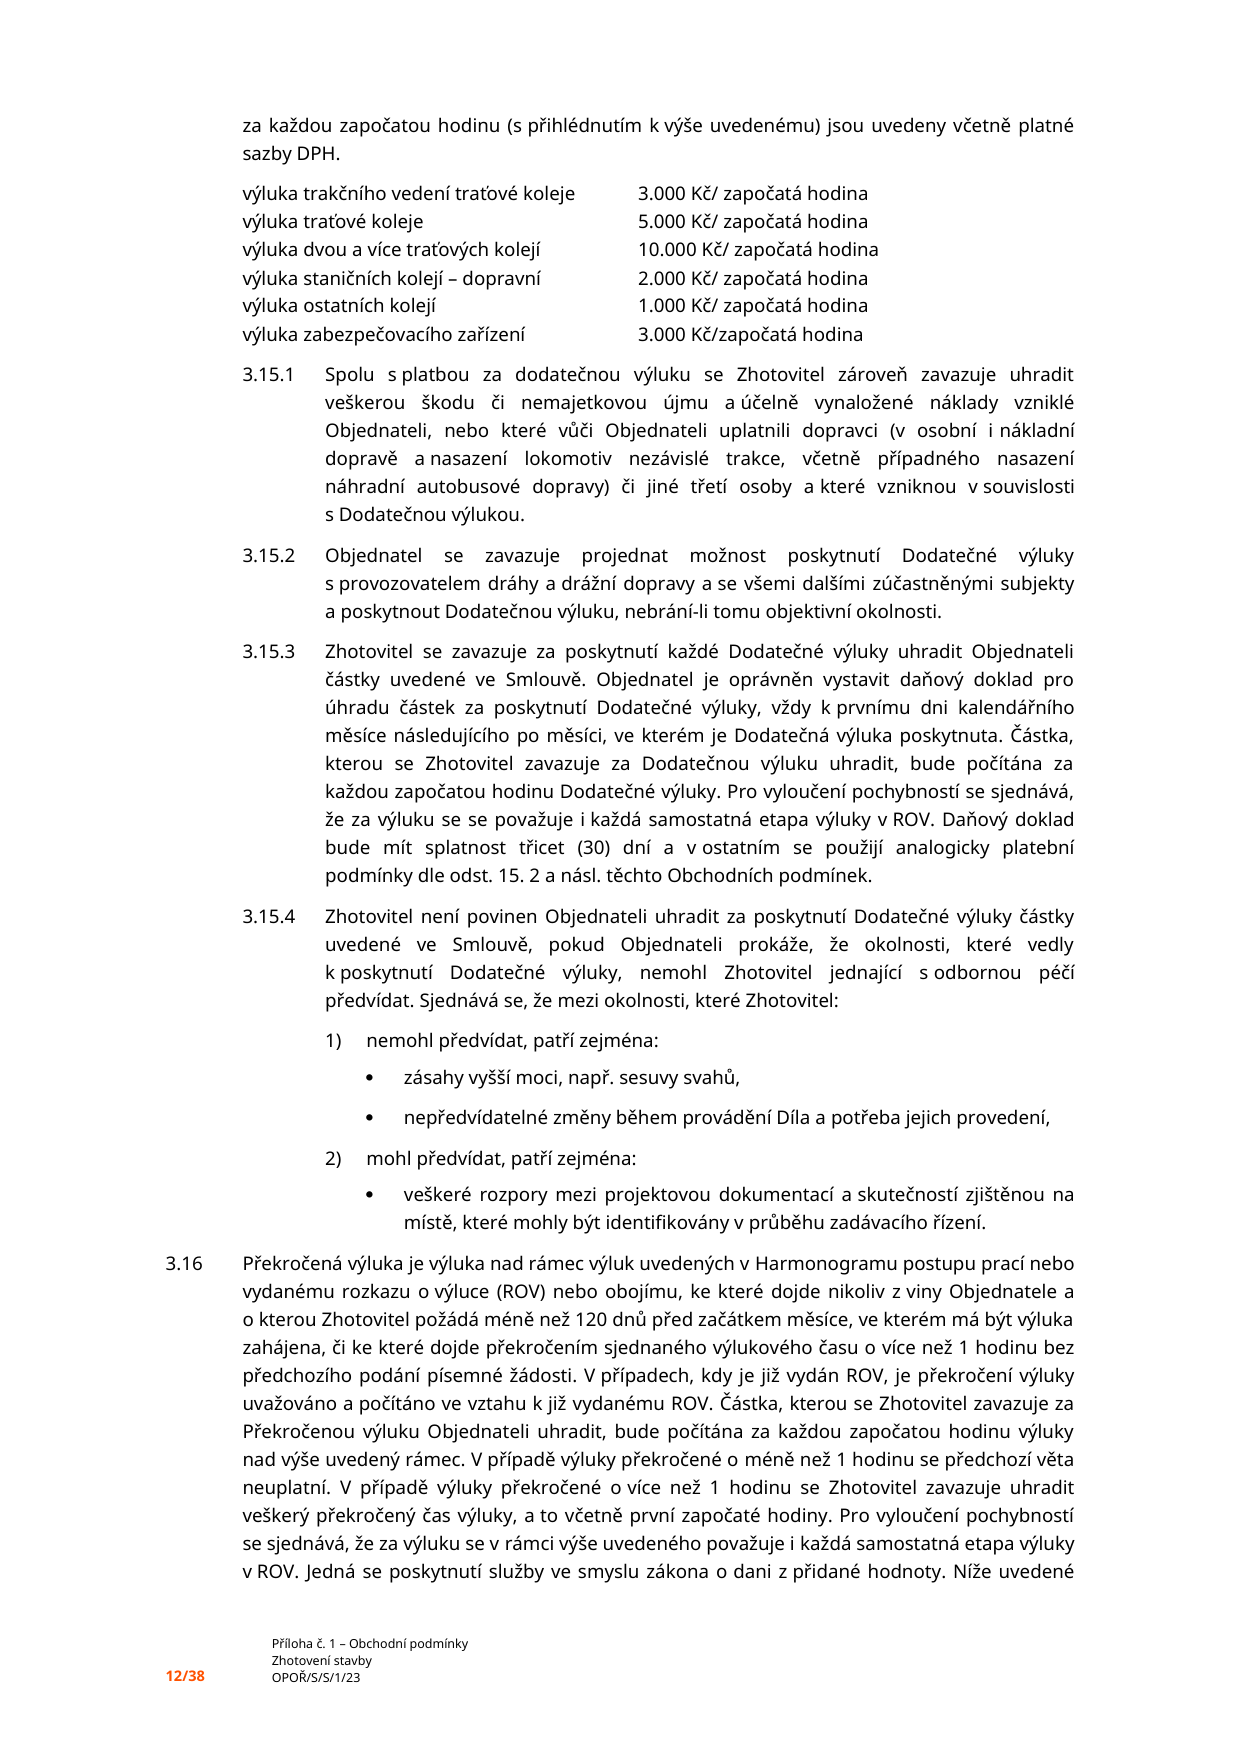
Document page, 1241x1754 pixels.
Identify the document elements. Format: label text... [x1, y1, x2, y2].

text Spolu s platbou za dodatečnou výluku se Zhotovitel zároveň zavazuje uhradit veškerou škodu či nemajetkovou újmu a účelně vynaložené náklady vzniklé Objednateli, nebo které vůči Objednateli uplatnili dopravci (v osobní i nákladní dopravě a nasazení lokomotiv nezávislé trakce, včetně případného nasazení náhradní autobusové dopravy) či jiné třetí osoby a které vzniknou v souvislosti s Dodatečnou výlukou. [242, 361, 1075, 527]
text výluka zabezpečovacího zařízení 3.000 Kč/započatá hodina [242, 321, 1075, 346]
text výluka dvou a více traťových kolejí 10.000 Kč/ započatá hodina [242, 237, 1075, 262]
list zásahy vyšší moci, např. sesuvy svahů, [366, 1064, 1075, 1090]
text výluka trakčního vedení traťové koleje 3.000 Kč/ započatá hodina [242, 181, 1075, 206]
text Zhotovitel není povinen Objednateli uhradit za poskytnutí Dodatečné výluky částky uvedené ve Smlouvě, pokud Objednateli prokáže, že okolnosti, které vedly k poskytnutí Dodatečné výluky, nemohl Zhotovitel jednající s odbornou péčí předvídat. Sjednává se, že mezi okolnosti, které Zhotovitel: [242, 903, 1075, 1013]
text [165, 112, 1075, 166]
text výluka traťové koleje 5.000 Kč/ započatá hodina [242, 209, 1075, 234]
text výluka ostatních kolejí 1.000 Kč/ započatá hodina [242, 293, 1075, 318]
list nepředvídatelné změny během provádění Díla a potřeba jejich provedení, [366, 1105, 1075, 1130]
text Zhotovitel se zavazuje za poskytnutí každé Dodatečné výluky uhradit Objednateli částky uvedené ve Smlouvě. Objednatel je oprávněn vystavit daňový doklad pro úhradu částek za poskytnutí Dodatečné výluky, vždy k prvnímu dni kalendářního měsíce následujícího po měsíci, ve kterém je Dodatečná výluka poskytnuta. Částka, kterou se Zhotovitel zavazuje za Dodatečnou výluku uhradit, bude počítána za každou započatou hodinu Dodatečné výluky. Pro vyloučení pochybností se sjednává, že za výluku se se považuje i každá samostatná etapa výluky v ROV. Daňový doklad bude mít splatnost třicet (30) dní a v ostatním se použijí analogicky platební podmínky dle odst. 15. 2 a násl. těchto Obchodních podmínek. [242, 638, 1075, 888]
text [165, 1250, 1075, 1584]
list nemohl předvídat, patří zejména: [325, 1028, 1075, 1053]
list veškeré rozpory mezi projektovou dokumentací a skutečností zjištěnou na místě, které mohly být identifikovány v průběhu zadávacího řízení. [366, 1182, 1075, 1235]
text výluka staničních kolejí – dopravní 2.000 Kč/ započatá hodina [242, 265, 1075, 290]
text Objednatel se zavazuje projednat možnost poskytnutí Dodatečné výluky s provozovatelem dráhy a drážní dopravy a se všemi dalšími zúčastněnými subjekty a poskytnout Dodatečnou výluku, nebrání-li tomu objektivní okolnosti. [242, 542, 1075, 623]
text mohl předvídat, patří zejména: [325, 1145, 1075, 1171]
